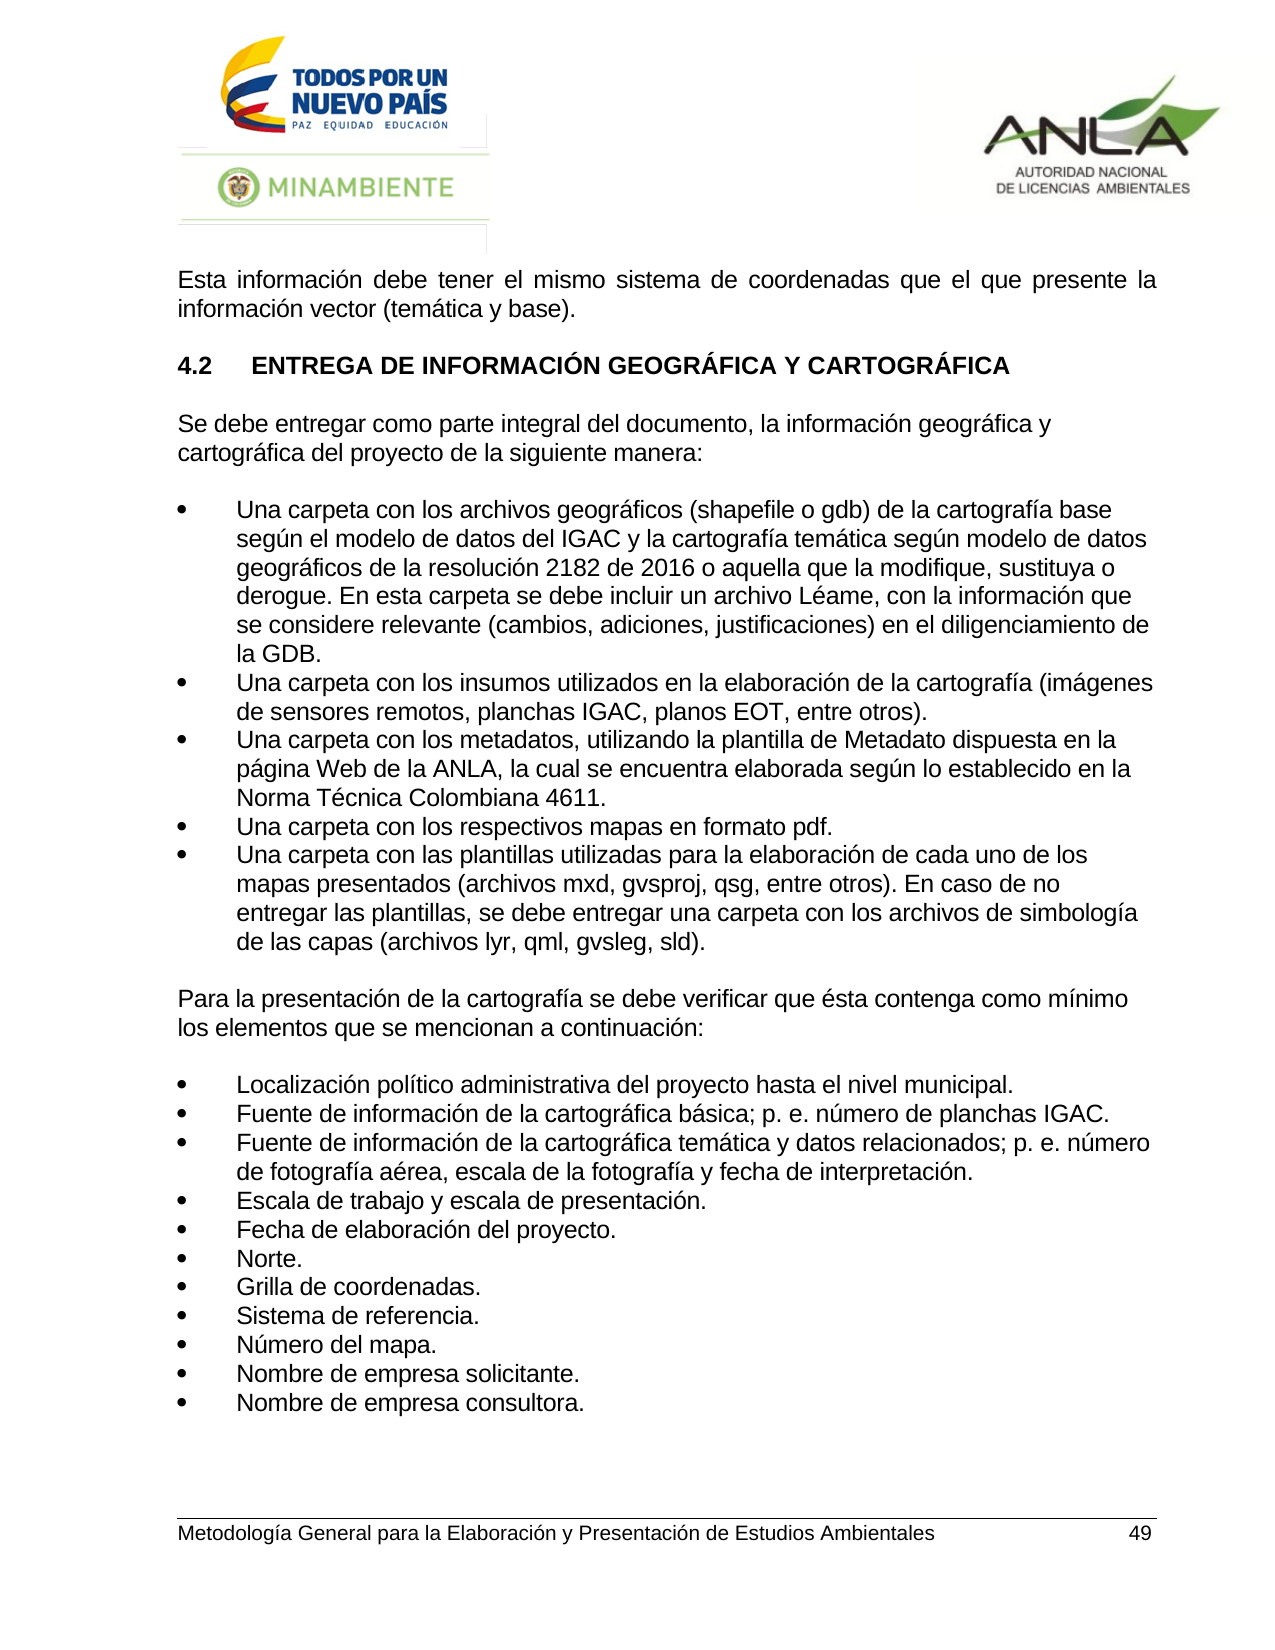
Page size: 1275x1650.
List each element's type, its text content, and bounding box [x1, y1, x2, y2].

list Grilla de coordenadas. [177, 1272, 1157, 1301]
list Una carpeta con los insumos utilizados en la elaboración de la cartografía (imágenes de sensores remotos, planchas IGAC, planos EOT, entre otros). [177, 668, 1157, 725]
list Una carpeta con las plantillas utilizadas para la elaboración de cada uno de los mapas presentados (archivos mxd, gvsproj, qsg, entre otros). En caso de no entregar las plantillas, se debe entregar una carpeta con los archivos de simbología de las capas (archivos lyr, qml, gvsleg, sld). [177, 840, 1157, 956]
list Fuente de información de la cartográfica básica; p. e. número de planchas IGAC. [177, 1099, 1157, 1128]
text Se debe entregar como parte integral del documento, la información geográfica y cartográfica del proyecto de la siguiente manera: [177, 409, 1157, 466]
list Una carpeta con los respectivos mapas en formato pdf. [177, 812, 1157, 840]
list Sistema de referencia. [177, 1301, 1157, 1330]
list Una carpeta con los metadatos, utilizando la plantilla de Metadato dispuesta en la página Web de la ANLA, la cual se encuentra elaborada según lo establecido en la Norma Técnica Colombiana 4611. [177, 725, 1157, 812]
list Localización político administrativa del proyecto hasta el nivel municipal. [177, 1071, 1157, 1099]
list Esta información debe tener el mismo sistema de coordenadas que el que presente la información vector (temática y base). [177, 265, 1157, 322]
list Norte. [177, 1243, 1157, 1272]
list Nombre de empresa consultora. [177, 1388, 1157, 1417]
text Para la presentación de la cartografía se debe verificar que ésta contenga como mínimo los elementos que se mencionan a continuación: [177, 984, 1157, 1042]
subtitle ENTREGA DE INFORMACIÓN GEOGRÁFICA Y CARTOGRÁFICA [177, 351, 1157, 380]
list Fecha de elaboración del proyecto. [177, 1215, 1157, 1243]
list Fuente de información de la cartográfica temática y datos relacionados; p. e. número de fotografía aérea, escala de la fotografía y fecha de interpretación. [177, 1128, 1157, 1186]
list Número del mapa. [177, 1330, 1157, 1359]
picture [178, 26, 493, 254]
list Una carpeta con los archivos geográficos (shapefile o gdb) de la cartografía base según el modelo de datos del IGAC y la cartografía temática según modelo de datos geográficos de la resolución 2182 de 2016 o aquella que la modifique, sustituya o derogue. En esta carpeta se debe incluir un archivo Léame, con la información que se considere relevante (cambios, adiciones, justificaciones) en el diligenciamiento de la GDB. [177, 495, 1157, 668]
list Nombre de empresa solicitante. [177, 1359, 1157, 1388]
list Escala de trabajo y escala de presentación. [177, 1186, 1157, 1215]
picture [915, 61, 1275, 216]
